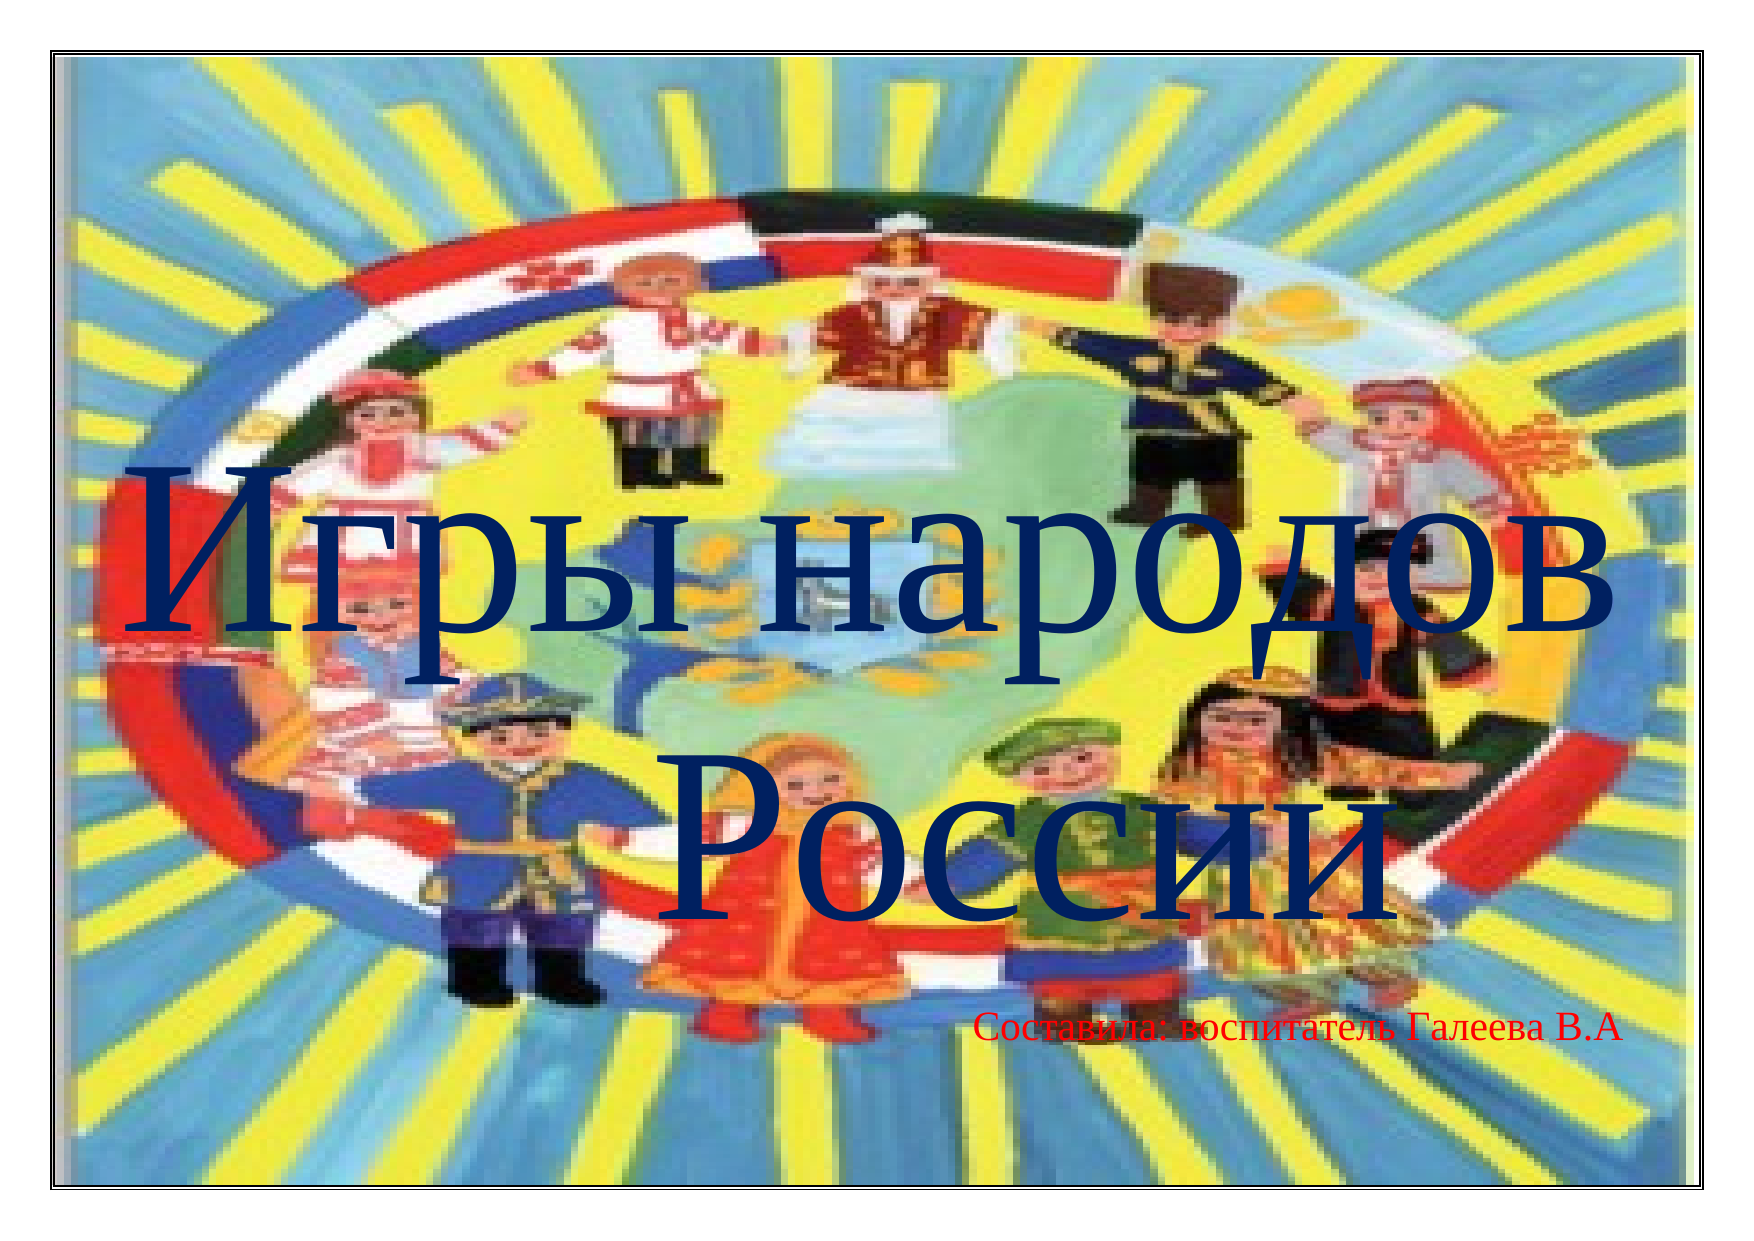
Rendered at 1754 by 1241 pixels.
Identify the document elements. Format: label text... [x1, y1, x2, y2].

text России [118, 686, 1636, 973]
picture [55, 57, 1694, 1185]
text Составила: воспитатель Галеева В.А [118, 1001, 1636, 1049]
text Игры народов [118, 398, 1636, 686]
